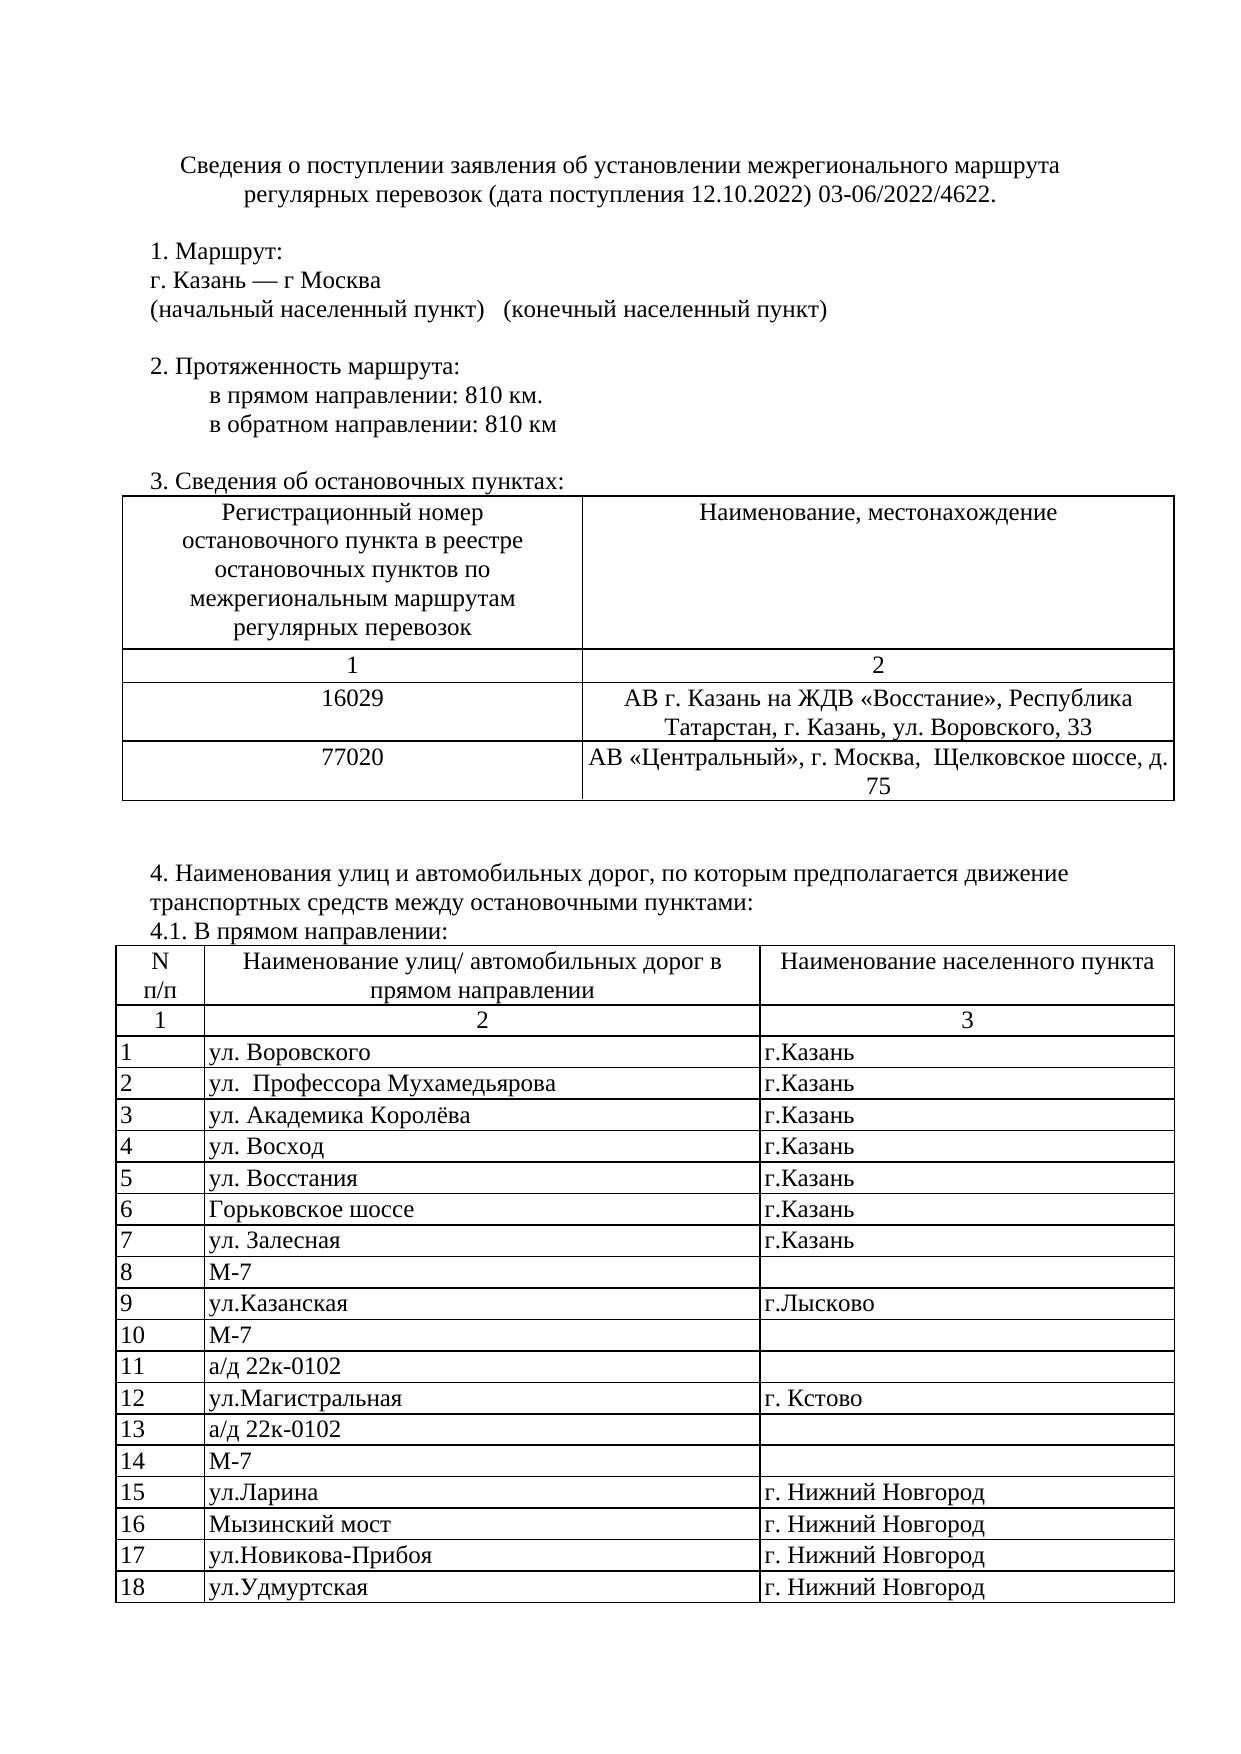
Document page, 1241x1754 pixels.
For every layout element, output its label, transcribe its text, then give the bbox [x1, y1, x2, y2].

table_cell 17 [117, 1540, 204, 1570]
table_cell 13 [117, 1415, 204, 1444]
table_cell Горьковское шоссе [205, 1194, 759, 1224]
table_cell г.Казань [761, 1131, 1174, 1161]
table_header Наименование населенного пункта [761, 946, 1174, 1004]
table_cell г. Нижний Новгород [761, 1572, 1174, 1602]
text г. Казань — г Москва [150, 265, 1090, 294]
table_cell [761, 1257, 1174, 1287]
table_cell ул. Профессора Мухамедьярова [205, 1068, 759, 1098]
text в обратном направлении: 810 км [150, 409, 1090, 437]
text 4.1. В прямом направлении: [150, 916, 1090, 945]
table_cell ул.Новикова-Прибоя [205, 1540, 759, 1570]
table_cell г.Казань [761, 1037, 1174, 1067]
table_cell [761, 1320, 1174, 1350]
table_cell г.Казань [761, 1068, 1174, 1098]
table_cell ул. Академика Королёва [205, 1100, 759, 1130]
table_cell г.Казань [761, 1163, 1174, 1193]
table_cell 2 [583, 650, 1173, 681]
text 1. Маршрут: [150, 236, 1090, 265]
table_cell 1 [117, 1037, 204, 1067]
text (начальный населенный пункт) (конечный населенный пункт) [150, 294, 1090, 322]
text 4. Наименования улиц и автомобильных дорог, по которым предполагается движение транспортных средств между остановочными пунктами: [150, 858, 1090, 916]
text в прямом направлении: 810 км. [150, 380, 1090, 409]
table_cell 11 [117, 1352, 204, 1381]
table_cell АВ «Центральный», г. Москва, Щелковское шоссе, д. 75 [583, 742, 1173, 799]
table_cell г.Лысково [761, 1289, 1174, 1318]
table_cell АВ г. Казань на ЖДВ «Восстание», Республика Татарстан, г. Казань, ул. Воровского, 33 [583, 683, 1173, 740]
table_cell М-7 [205, 1257, 759, 1287]
table_cell [761, 1352, 1174, 1381]
table_header Наименование улиц/ автомобильных дорог в прямом направлении [205, 946, 759, 1004]
table_cell 9 [117, 1289, 204, 1318]
table_cell Мызинский мост [205, 1509, 759, 1539]
table_cell ул.Магистральная [205, 1383, 759, 1413]
table_cell ул.Удмуртская [205, 1572, 759, 1602]
table_cell ул. Воровского [205, 1037, 759, 1067]
table_cell 8 [117, 1257, 204, 1287]
table_cell г. Нижний Новгород [761, 1540, 1174, 1570]
table_cell 6 [117, 1194, 204, 1224]
table_cell 16029 [123, 683, 582, 740]
table_header Наименование, местонахождение [583, 497, 1173, 648]
table_cell 77020 [123, 742, 582, 799]
table_cell 2 [117, 1068, 204, 1098]
table_cell 3 [117, 1100, 204, 1130]
text 2. Протяженность маршрута: [150, 351, 1090, 380]
table_cell 18 [117, 1572, 204, 1602]
table_cell 4 [117, 1131, 204, 1161]
table_cell [761, 1415, 1174, 1444]
table_cell г.Казань [761, 1226, 1174, 1256]
table_cell ул.Ларина [205, 1477, 759, 1507]
table_cell 1 [117, 1006, 204, 1035]
table_cell 10 [117, 1320, 204, 1350]
table_cell ул. Залесная [205, 1226, 759, 1256]
table_cell ул. Восход [205, 1131, 759, 1161]
table_cell М-7 [205, 1320, 759, 1350]
text Сведения о поступлении заявления об установлении межрегионального маршрута регулярных перевозок (дата поступления 12.10.2022) 03-06/2022/4622. [150, 150, 1090, 207]
table_header N п/п [117, 946, 204, 1004]
table_cell г. Кстово [761, 1383, 1174, 1413]
table_cell г. Нижний Новгород [761, 1509, 1174, 1539]
table_cell 5 [117, 1163, 204, 1193]
text 3. Сведения об остановочных пунктах: [150, 466, 1090, 495]
table_cell 15 [117, 1477, 204, 1507]
table_cell [761, 1446, 1174, 1476]
table_cell 1 [123, 650, 582, 681]
table_cell а/д 22к-0102 [205, 1352, 759, 1381]
table_header Регистрационный номер остановочного пункта в реестре остановочных пунктов по межрегиональным маршрутам регулярных перевозок [123, 497, 582, 648]
table_cell ул. Восстания [205, 1163, 759, 1193]
table_cell 16 [117, 1509, 204, 1539]
table_cell М-7 [205, 1446, 759, 1476]
table_cell г.Казань [761, 1194, 1174, 1224]
table_cell 12 [117, 1383, 204, 1413]
table_cell а/д 22к-0102 [205, 1415, 759, 1444]
table_cell г. Нижний Новгород [761, 1477, 1174, 1507]
table_cell 14 [117, 1446, 204, 1476]
table_cell ул.Казанская [205, 1289, 759, 1318]
table_cell 3 [761, 1006, 1174, 1035]
table_cell 2 [205, 1006, 759, 1035]
table_cell г.Казань [761, 1100, 1174, 1130]
table_cell 7 [117, 1226, 204, 1256]
